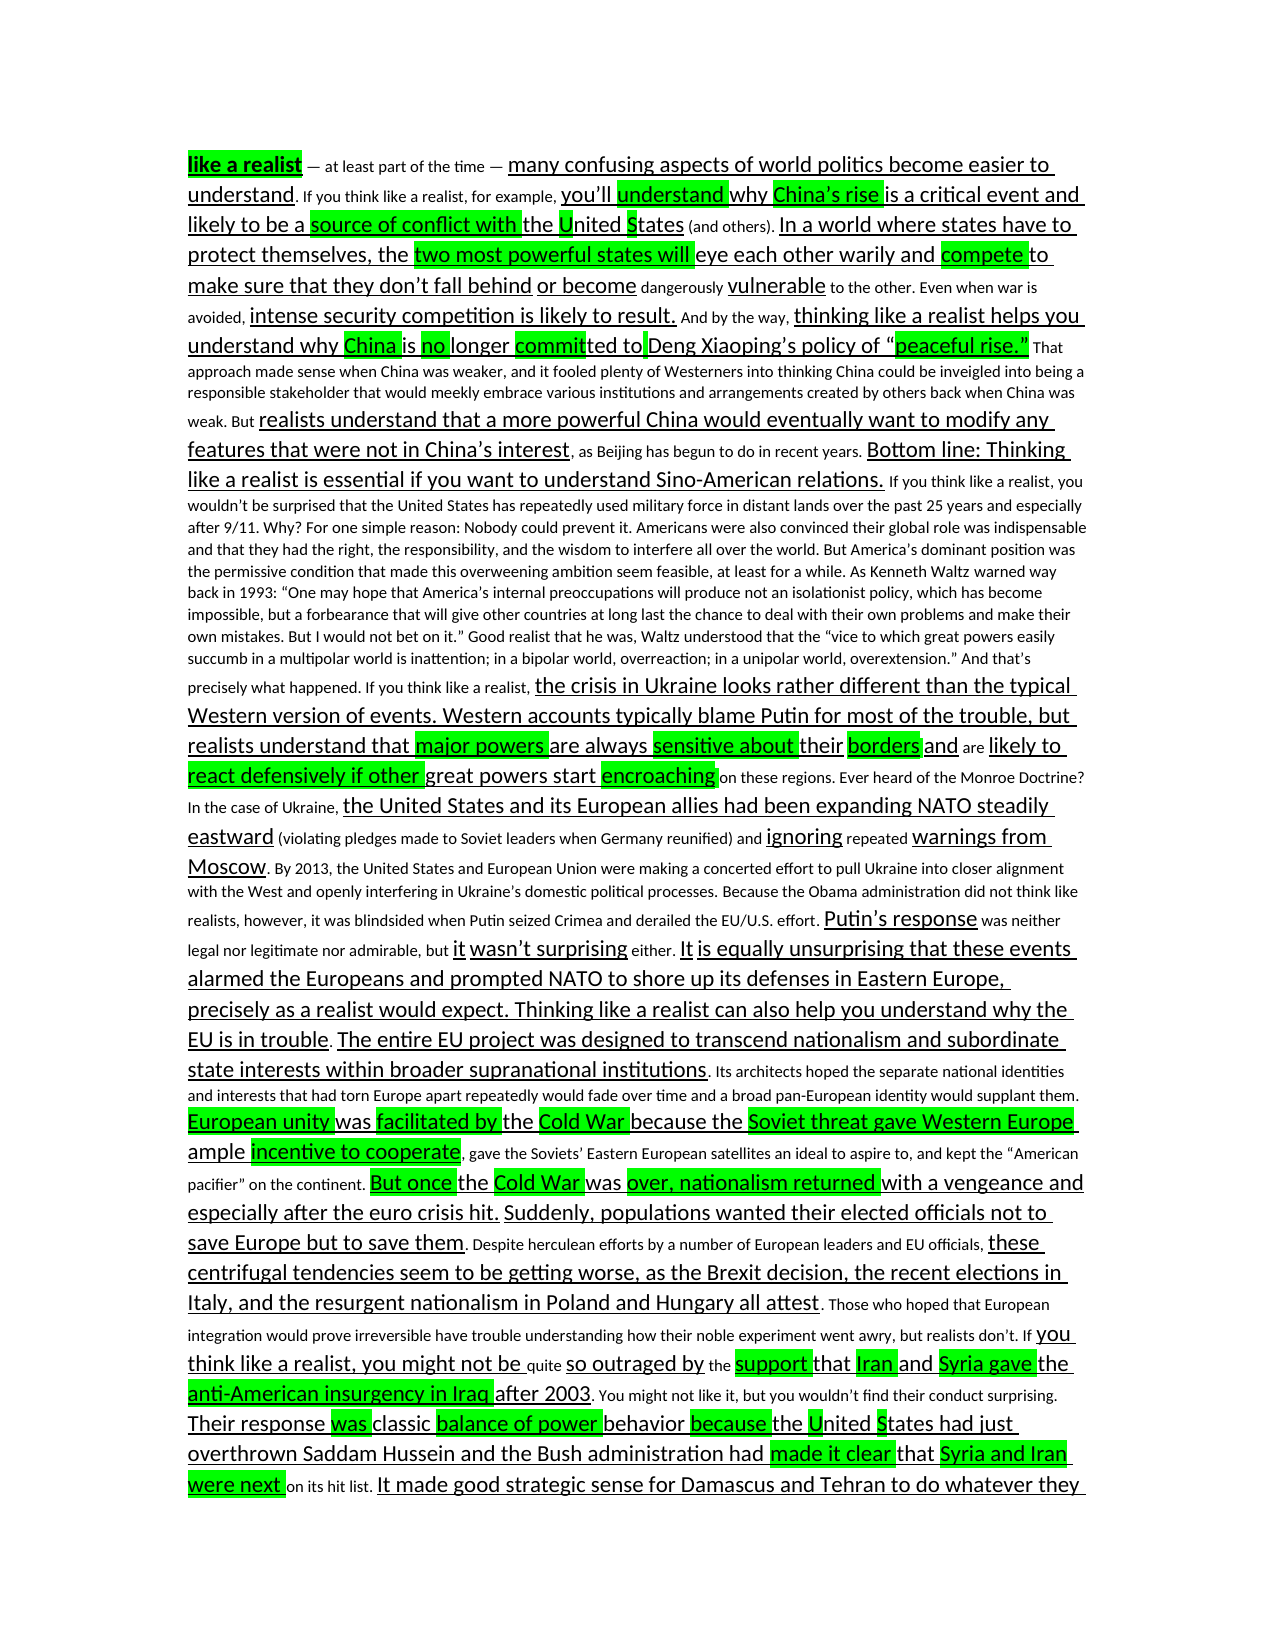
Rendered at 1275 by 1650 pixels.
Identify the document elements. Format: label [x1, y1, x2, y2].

text [187, 150, 1087, 1498]
